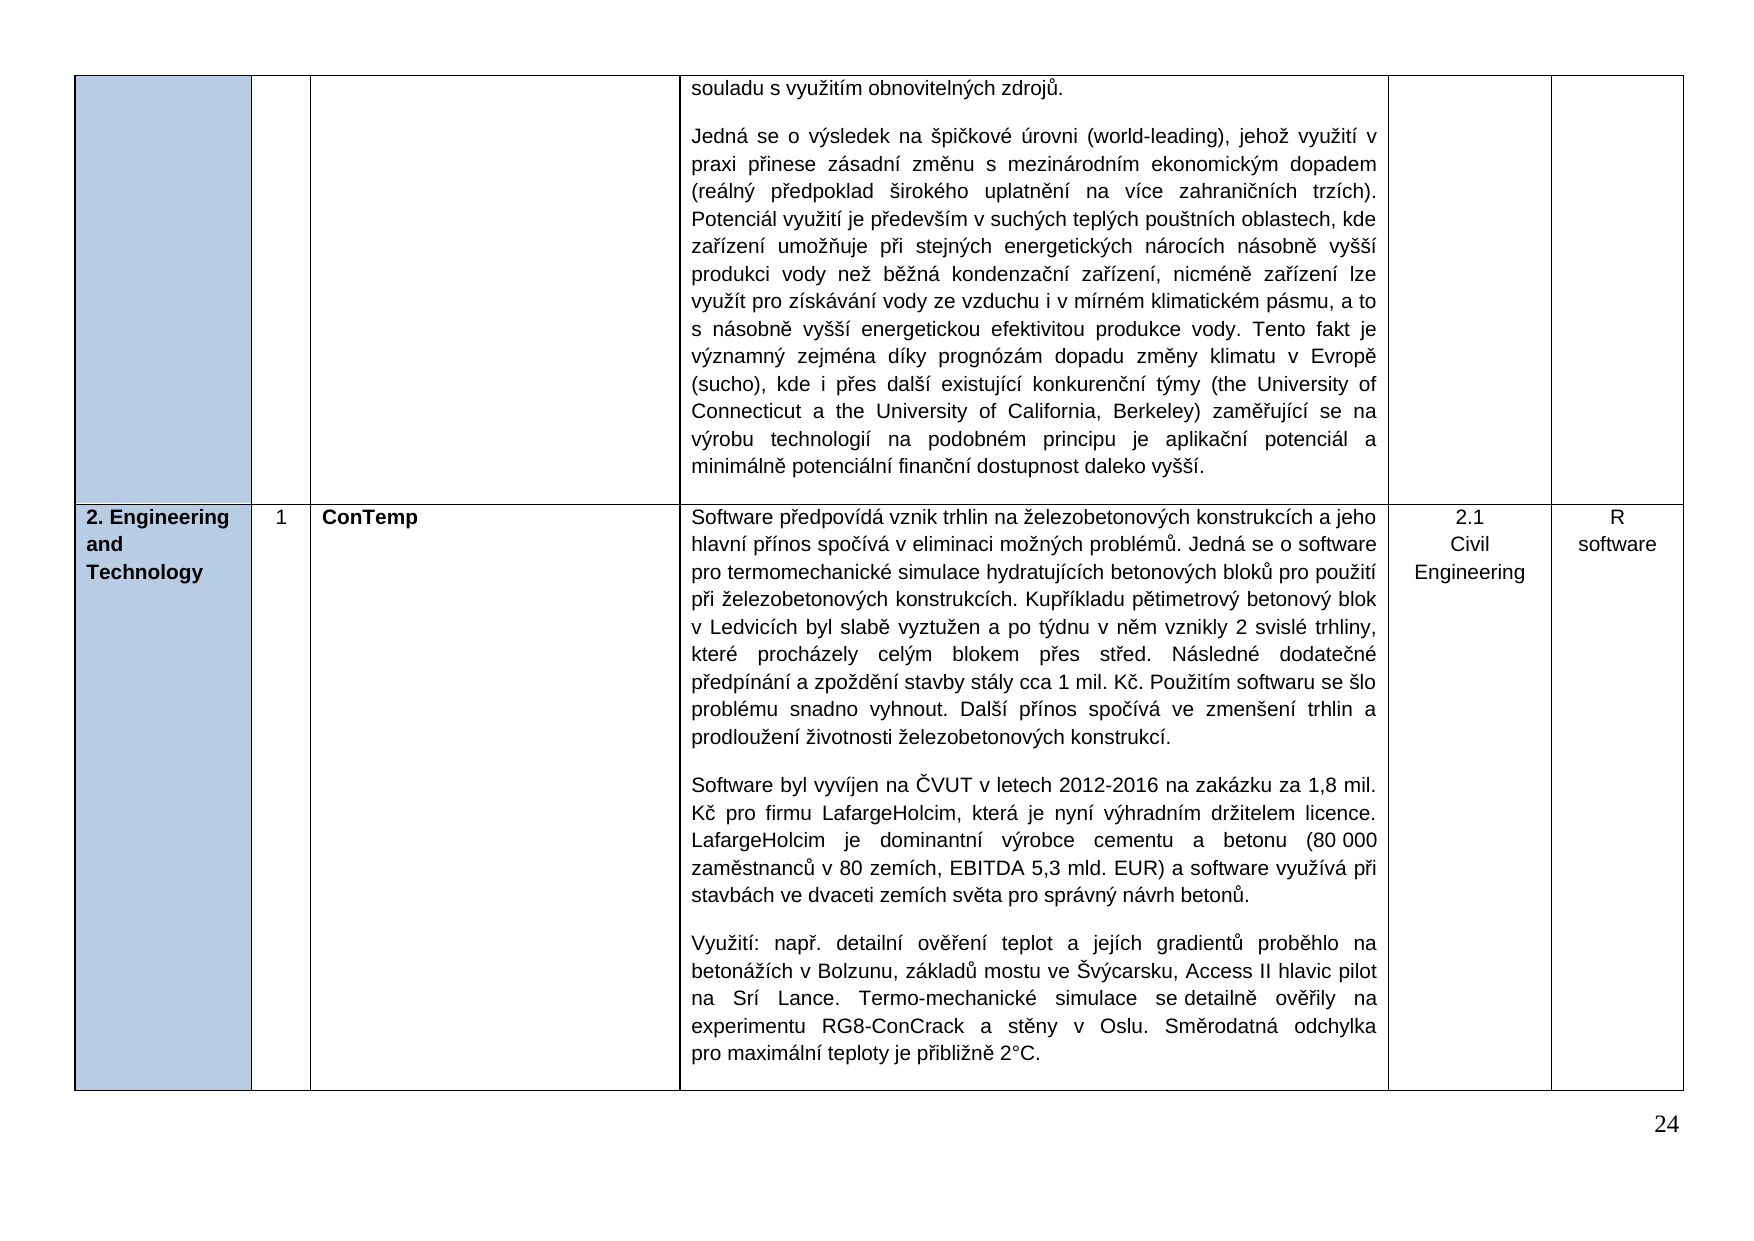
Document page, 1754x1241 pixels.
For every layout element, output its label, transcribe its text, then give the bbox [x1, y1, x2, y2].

table_cell 1 [252, 505, 310, 1090]
table_cell ConTemp [311, 505, 679, 1090]
table_cell 1 [252, 76, 310, 503]
table_cell 2.1 Civil Engineering [1389, 505, 1551, 1090]
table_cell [681, 76, 1388, 503]
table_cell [1552, 76, 1683, 503]
table_cell R software [1552, 505, 1683, 1090]
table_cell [311, 76, 679, 503]
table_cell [76, 76, 251, 503]
table_cell Software předpovídá vznik trhlin na železobetonových konstrukcích a jeho hlavní přínos spočívá v eliminaci možných problémů. Jedná se o software pro termomechanické simulace hydratujících betonových bloků pro použití při železobetonových konstrukcích. Kupříkladu pětimetrový betonový blok v Ledvicích byl slabě vyztužen a po týdnu v něm vznikly 2 svislé trhliny, které procházely celým blokem přes střed. Následné dodatečné předpínání a zpoždění stavby stály cca 1 mil. Kč. Použitím softwaru se šlo problému snadno vyhnout. Další přínos spočívá ve zmenšení trhlin a prodloužení životnosti železobetonových konstrukcí. Software byl vyvíjen na ČVUT v letech 2012-2016 na zakázku za 1,8 mil. Kč pro firmu LafargeHolcim, která je nyní výhradním držitelem licence. LafargeHolcim je dominantní výrobce cementu a betonu (80 000 zaměstnanců v 80 zemích, EBITDA 5,3 mld. EUR) a software využívá při stavbách ve dvaceti zemích světa pro správný návrh betonů. Využití: např. detailní ověření teplot a jejích gradientů proběhlo na betonážích v Bolzunu, základů mostu ve Švýcarsku, Access II hlavic pilot na Srí Lance. Termo-mechanické simulace se detailně ověřily na experimentu RG8-ConCrack a stěny v Oslu. Směrodatná odchylka pro maximální teploty je přibližně 2°C. [681, 505, 1388, 1090]
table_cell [1389, 76, 1551, 503]
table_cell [76, 505, 251, 1090]
